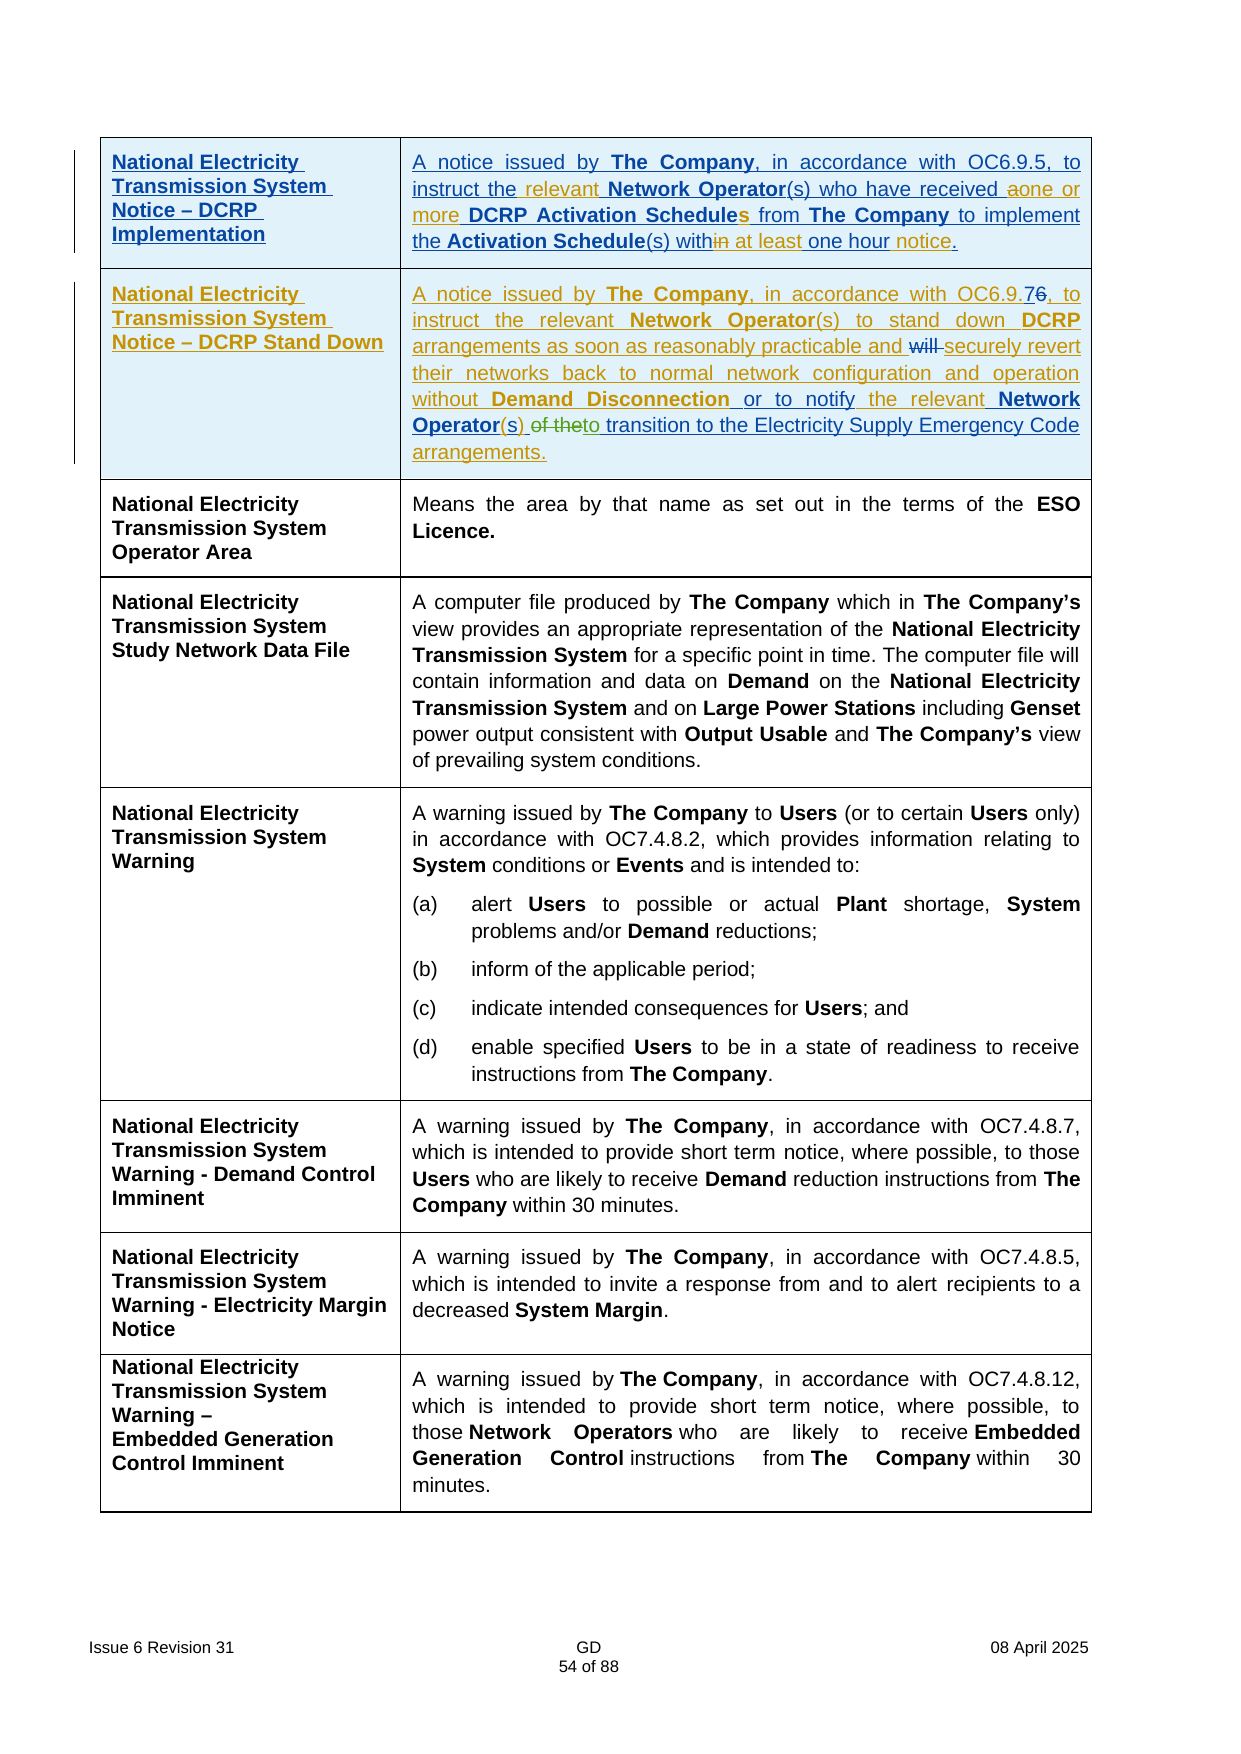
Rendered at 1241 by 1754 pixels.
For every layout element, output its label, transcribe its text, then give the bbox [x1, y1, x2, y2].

table_cell A warning issued by The Company, in accordance with OC7.4.8.7, which is intended to provide short term notice, where possible, to those Users who are likely to receive Demand reduction instructions from The Company within 30 minutes. [401, 1101, 1091, 1232]
table_cell National Electricity Transmission System Warning - Demand Control Imminent [101, 1101, 400, 1232]
table_cell A warning issued by The Company, in accordance with OC7.4.8.5, which is intended to invite a response from and to alert recipients to a decreased System Margin. [401, 1233, 1091, 1353]
table_cell A computer file produced by The Company which in The Company’s view provides an appropriate representation of the National Electricity Transmission System for a specific point in time. The computer file will contain information and data on Demand on the National Electricity Transmission System and on Large Power Stations including Genset power output consistent with Output Usable and The Company’s view of prevailing system conditions. [401, 578, 1091, 787]
table_cell National Electricity Transmission System Operator Area [101, 480, 400, 576]
table_cell National Electricity Transmission System Warning [101, 788, 400, 1100]
table_cell A warning issued by The Company, in accordance with OC7.4.8.12, which is intended to provide short term notice, where possible, to those Network Operators who are likely to receive Embedded Generation Control instructions from The Company within 30 minutes. [401, 1355, 1091, 1511]
table_cell A warning issued by The Company to Users (or to certain Users only) in accordance with OC7.4.8.2, which provides information relating to System conditions or Events and is intended to: (a) alert Users to possible or actual Plant shortage, System problems and/or Demand reductions; (b) inform of the applicable period; (c) indicate intended consequences for Users; and (d) enable specified Users to be in a state of readiness to receive instructions from The Company. [401, 788, 1091, 1100]
table_cell National Electricity Transmission System Warning - Electricity Margin Notice [101, 1233, 400, 1353]
table_cell National Electricity Transmission System Study Network Data File [101, 578, 400, 787]
table_cell National Electricity Transmission System Warning – Embedded Generation Control Imminent [101, 1355, 400, 1511]
table_cell Means the area by that name as set out in the terms of the ESO Licence. [401, 480, 1091, 576]
